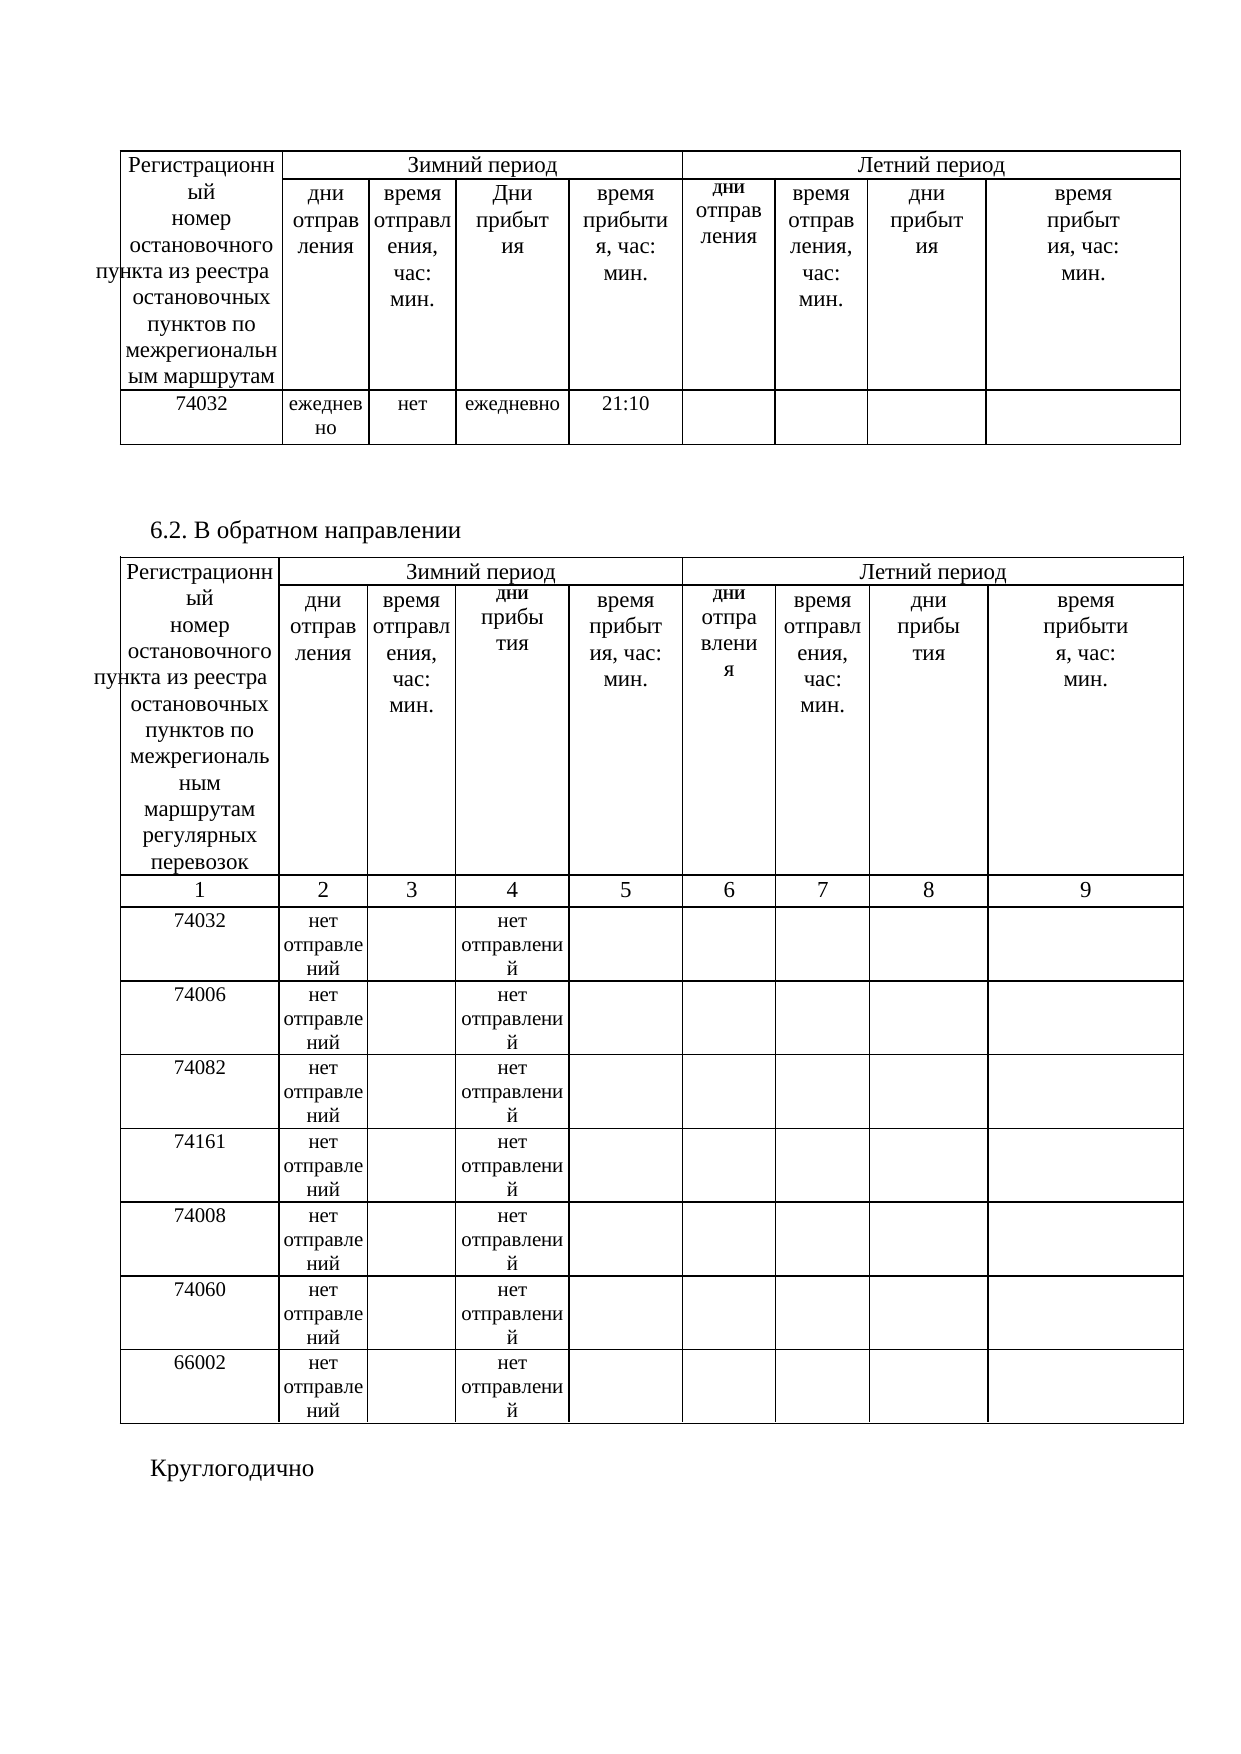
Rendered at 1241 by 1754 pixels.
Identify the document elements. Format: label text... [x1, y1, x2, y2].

table_cell [776, 1203, 869, 1275]
table_cell дни прибыт ия [868, 180, 985, 389]
table_cell 4 [456, 876, 568, 906]
table_cell время отправ ления, час: мин. [776, 180, 867, 389]
table_cell 21:10 [570, 391, 682, 444]
table_cell [776, 1055, 869, 1127]
table_cell ДНИ отпра влени я [683, 586, 775, 874]
table_cell 8 [870, 876, 987, 906]
table_cell время прибыти я, час: мин. [570, 180, 682, 389]
table_cell [368, 1129, 455, 1201]
table_cell ДНИ отправ ления [683, 180, 774, 389]
table_cell время прибыт ия, час: мин. [987, 180, 1180, 389]
table_cell [989, 1350, 1183, 1422]
table_cell ежедневно [457, 391, 568, 444]
table_cell [870, 1129, 987, 1201]
table_cell [989, 982, 1183, 1054]
table_cell время отправл ения, час: мин. [370, 180, 455, 389]
table_cell [868, 391, 985, 444]
table_cell ежедневно [283, 391, 368, 444]
table_cell нет отправлений [456, 1277, 568, 1349]
table_header Летний период [683, 558, 1183, 584]
table_cell [776, 391, 867, 444]
table_cell нет отправлений [456, 1203, 568, 1275]
table_header Летний период [683, 152, 1180, 178]
table_cell [776, 982, 869, 1054]
table_cell дни отправ ления [280, 586, 367, 874]
table_cell [989, 1203, 1183, 1275]
table_cell нет отправлений [280, 908, 367, 980]
table_cell нет отправлений [456, 908, 568, 980]
table_cell [683, 391, 774, 444]
table_cell 5 [570, 876, 682, 906]
table_cell [776, 908, 869, 980]
table_cell [570, 1277, 682, 1349]
table_cell нет отправлений [280, 982, 367, 1054]
table_cell нет отправлений [456, 982, 568, 1054]
table_cell нет отправлений [280, 1055, 367, 1127]
table_header Зимний период [280, 558, 682, 584]
table_cell ДНИ прибы тия [456, 586, 568, 874]
table_cell 7 [776, 876, 869, 906]
table_cell [368, 1350, 455, 1422]
table_header Зимний период [283, 152, 682, 178]
table_cell [570, 1129, 682, 1201]
table_cell время отправл ения, час: мин. [776, 586, 869, 874]
table_cell [570, 982, 682, 1054]
table_cell 74082 [121, 1055, 278, 1127]
table_cell время отправл ения, час: мин. [368, 586, 455, 874]
table_cell время прибыт ия, час: мин. [570, 586, 682, 874]
table_cell [776, 1277, 869, 1349]
table_cell [368, 1055, 455, 1127]
table_cell [989, 908, 1183, 980]
table_cell 74006 [121, 982, 278, 1054]
table_cell [683, 1203, 775, 1275]
table_cell нет отправлений [280, 1129, 367, 1201]
table_header Регистрационный номер остановочного пункта из реестра остановочных пунктов по межрегиональным маршрутам регулярных перевозок [121, 152, 282, 389]
table_cell [570, 1203, 682, 1275]
table_cell [368, 1277, 455, 1349]
table_cell [870, 982, 987, 1054]
table_cell [870, 1277, 987, 1349]
table_cell 74032 [121, 391, 282, 444]
text Круглогодично [150, 1453, 1090, 1481]
table_cell нет [370, 391, 455, 444]
table_cell [570, 908, 682, 980]
table_cell 2 [280, 876, 367, 906]
table_cell [776, 1350, 869, 1422]
table_cell [870, 1203, 987, 1275]
table_cell 6 [683, 876, 775, 906]
table_cell нет отправлений [280, 1350, 367, 1422]
table_cell [870, 1055, 987, 1127]
table_cell [368, 1203, 455, 1275]
table_cell [683, 1350, 775, 1422]
table_cell время прибыти я, час: мин. [989, 586, 1183, 874]
table_cell дни прибы тия [870, 586, 987, 874]
table_cell [870, 908, 987, 980]
table_cell [570, 1350, 682, 1422]
table_cell [368, 982, 455, 1054]
table_cell [776, 1129, 869, 1201]
table_cell [989, 1129, 1183, 1201]
table_cell 74032 [121, 908, 278, 980]
table_cell нет отправлений [280, 1277, 367, 1349]
table_cell 9 [989, 876, 1183, 906]
table_cell нет отправлений [280, 1203, 367, 1275]
table_cell [683, 1277, 775, 1349]
table_cell [683, 908, 775, 980]
table_cell [683, 982, 775, 1054]
table_cell 3 [368, 876, 455, 906]
table_cell 74161 [121, 1129, 278, 1201]
table_cell 66002 [121, 1350, 278, 1422]
table_cell нет отправлений [456, 1350, 568, 1422]
table_cell [368, 908, 455, 980]
table_cell 74008 [121, 1203, 278, 1275]
table_cell [870, 1350, 987, 1422]
text 6.2. В обратном направлении [150, 515, 1090, 544]
table_cell [989, 1277, 1183, 1349]
table_cell дни отправ ления [283, 180, 368, 389]
table_cell [987, 391, 1180, 444]
table_cell [989, 1055, 1183, 1127]
table_cell 74060 [121, 1277, 278, 1349]
table_header Регистрационный номер остановочного пункта из реестра остановочных пунктов по межрегиональным маршрутам регулярных перевозок [121, 558, 278, 874]
table_cell нет отправлений [456, 1129, 568, 1201]
table_cell [570, 1055, 682, 1127]
table_cell 1 [121, 876, 278, 906]
table_cell Дни прибыт ия [457, 180, 568, 389]
table_cell [683, 1129, 775, 1201]
table_cell [683, 1055, 775, 1127]
table_cell нет отправлений [456, 1055, 568, 1127]
